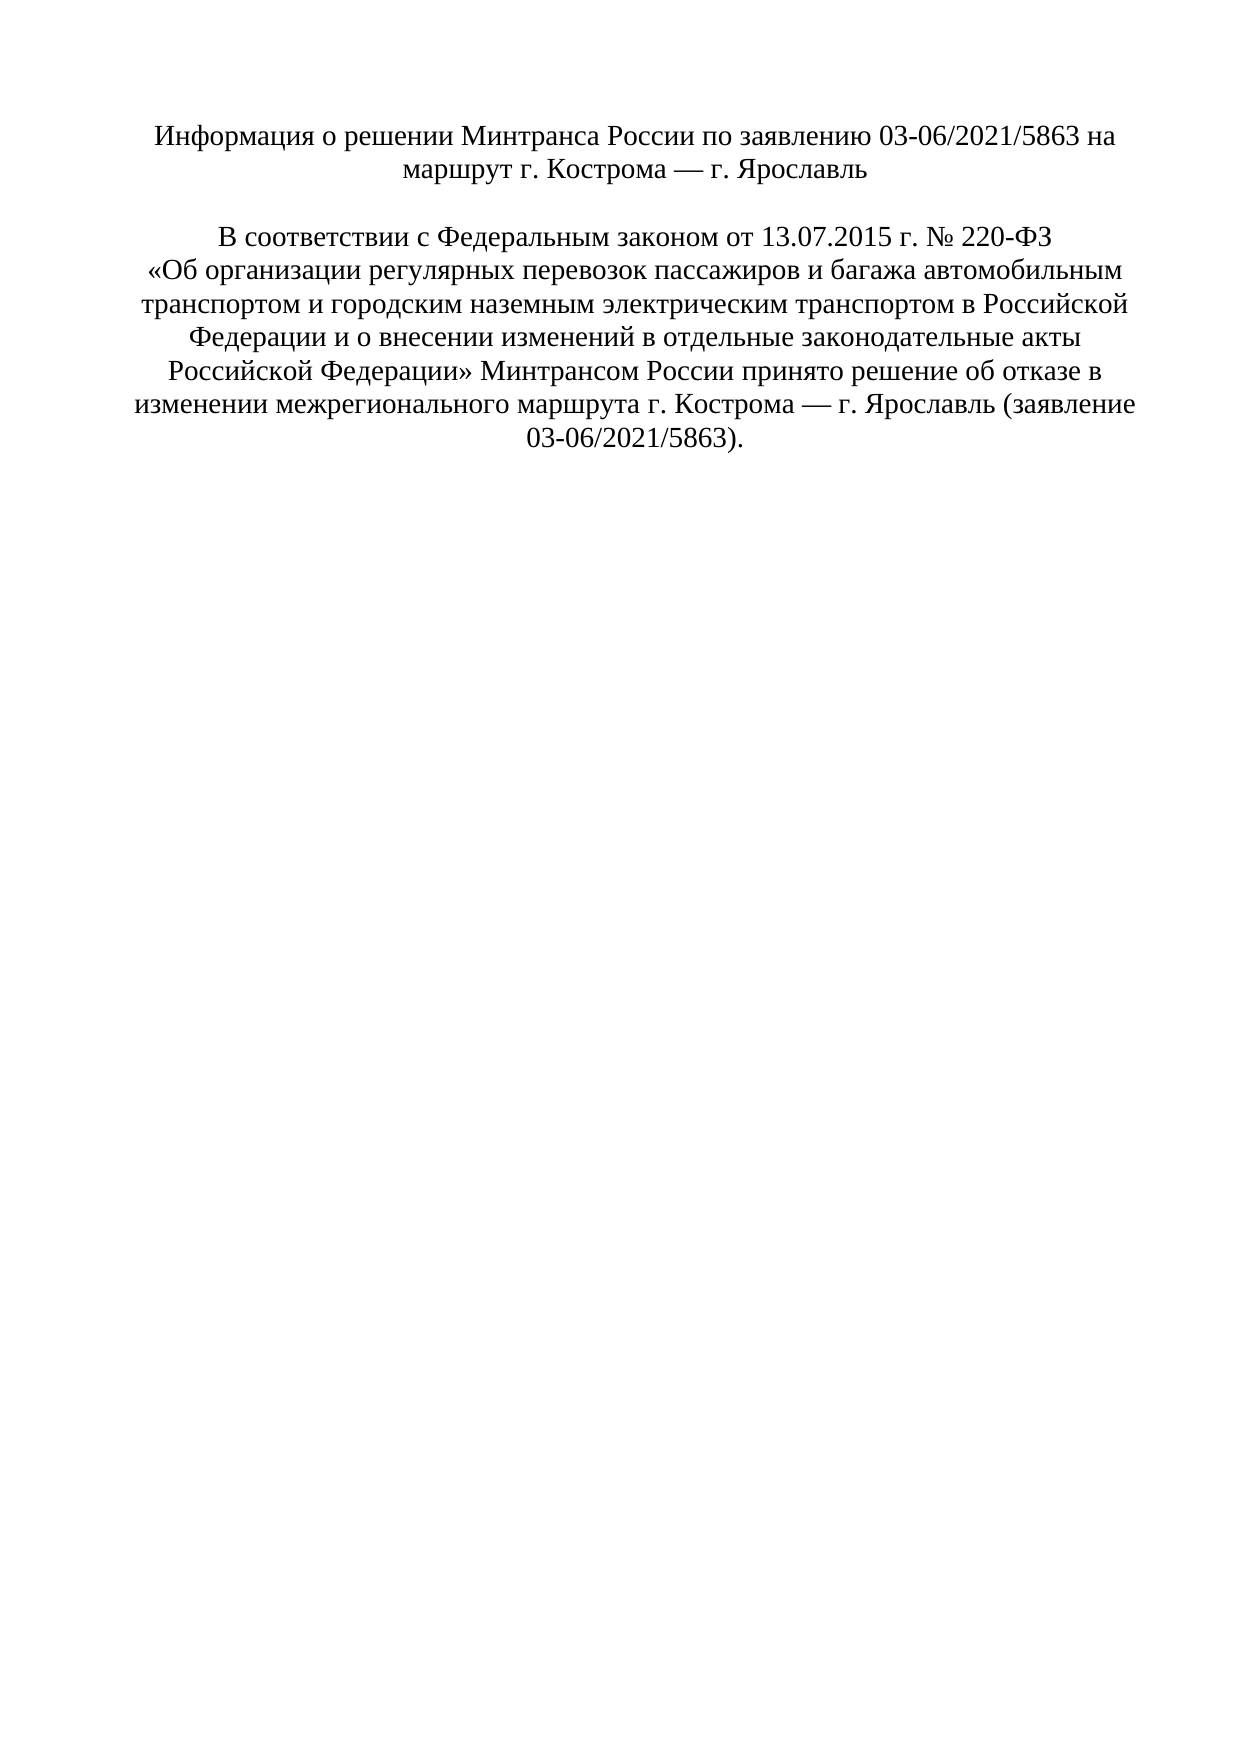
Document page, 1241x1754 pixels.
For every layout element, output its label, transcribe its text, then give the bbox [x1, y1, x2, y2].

text В соответствии с Федеральным законом от 13.07.2015 г. № 220-ФЗ «Об организации регулярных перевозок пассажиров и багажа автомобильным транспортом и городским наземным электрическим транспортом в Российской Федерации и о внесении изменений в отдельные законодательные акты Российской Федерации» Минтрансом России принято решение об отказе в изменении межрегионального маршрута г. Кострома — г. Ярославль (заявление 03-06/2021/5863). [118, 219, 1152, 453]
text Информация о решении Минтранса России по заявлению 03-06/2021/5863 на маршрут г. Кострома — г. Ярославль [118, 118, 1152, 185]
